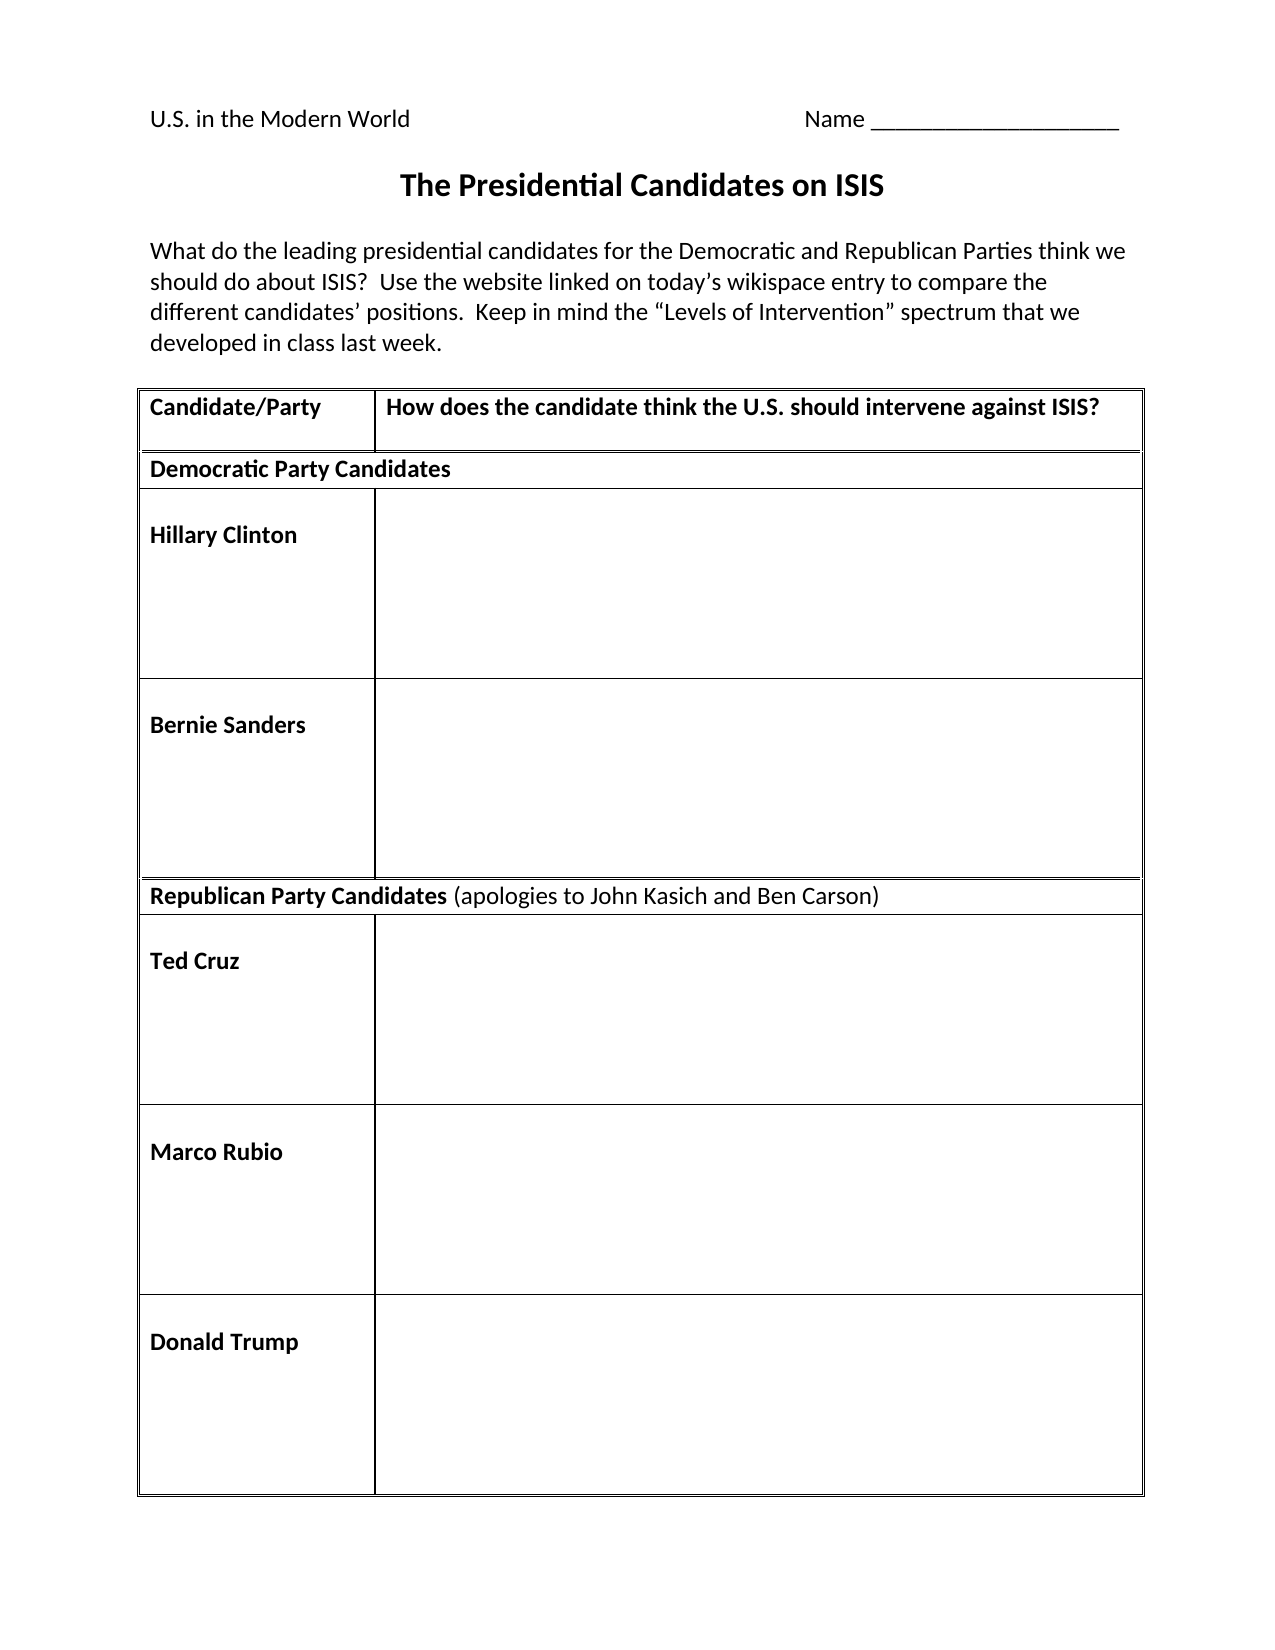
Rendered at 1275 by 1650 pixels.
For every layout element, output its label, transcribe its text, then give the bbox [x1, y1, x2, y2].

table_cell Bernie Sanders [140, 679, 374, 877]
table_cell Donald Trump [140, 1295, 374, 1494]
text What do the leading presidential candidates for the Democratic and Republican Parties think we should do about ISIS? Use the website linked on today’s wikispace entry to compare the different candidates’ positions. Keep in mind the “Levels of Intervention” spectrum that we developed in class last week. [150, 235, 1134, 357]
text U.S. in the Modern World Name ____________________ [150, 103, 1134, 134]
table_cell [376, 915, 1142, 1104]
table_cell Democratic Party Candidates [139, 450, 1143, 488]
table_header How does the candidate think the U.S. should intervene against ISIS? [376, 391, 1142, 450]
table_cell [376, 679, 1142, 877]
table_cell [376, 1105, 1142, 1294]
table_cell Marco Rubio [140, 1105, 374, 1294]
table_cell Republican Party Candidates (apologies to John Kasich and Ben Carson) [139, 877, 1143, 914]
table_cell [376, 489, 1142, 678]
table_cell [376, 1295, 1142, 1494]
table_header Candidate/Party [140, 391, 374, 450]
table_cell Hillary Clinton [140, 489, 374, 678]
table_cell Ted Cruz [140, 915, 374, 1104]
text The Presidential Candidates on ISIS [150, 164, 1134, 205]
